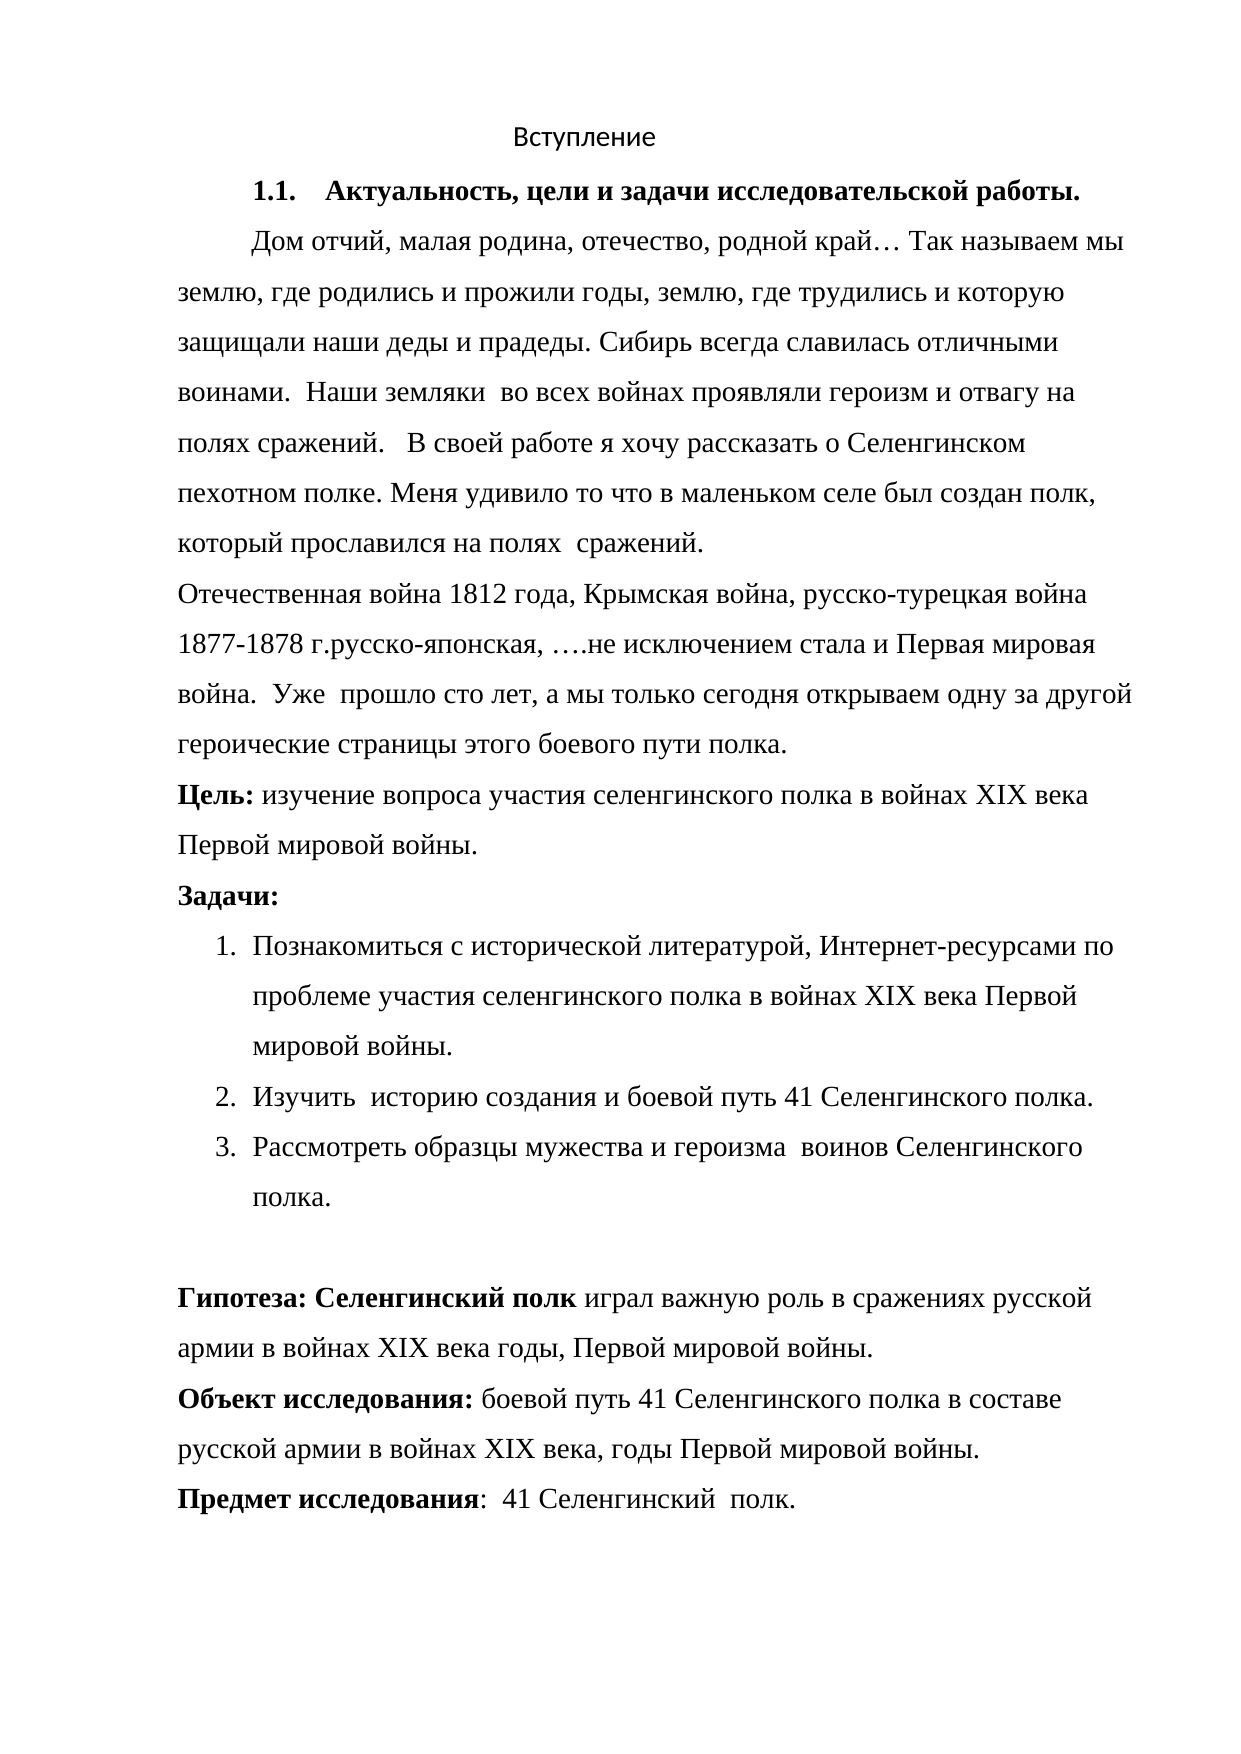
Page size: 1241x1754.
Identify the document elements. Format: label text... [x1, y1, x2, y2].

list Рассмотреть образцы мужества и героизма воинов Селенгинского полка. [215, 1129, 1152, 1213]
list Актуальность, цели и задачи исследовательской работы. [252, 173, 1152, 207]
text Объект исследования: боевой путь 41 Селенгинского полка в составе русской армии в войнах XIX века, годы Первой мировой войны. [177, 1381, 1152, 1464]
list Познакомиться с исторической литературой, Интернет-ресурсами по проблеме участия селенгинского полка в войнах XIX века Первой мировой войны. [215, 928, 1152, 1062]
text Гипотеза: Селенгинский полк играл важную роль в сражениях русской армии в войнах XIX века годы, Первой мировой войны. [177, 1280, 1152, 1364]
text Цель: изучение вопроса участия селенгинского полка в войнах XIX века Первой мировой войны. [177, 777, 1152, 861]
text Дом отчий, малая родина, отечество, родной край… Так называем мы землю, где родились и прожили годы, землю, где трудились и которую защищали наши деды и прадеды. Сибирь всегда славилась отличными воинами. Наши земляки во всех войнах проявляли героизм и отвагу на полях сражений. В своей работе я хочу рассказать о Селенгинском пехотном полке. Меня удивило то что в маленьком селе был создан полк, который прославился на полях сражений. Отечественная война 1812 года, Крымская война, русско-турецкая война 1877-1878 г.русско-японская, ….не исключением стала и Первая мировая война. Уже прошло сто лет, а мы только сегодня открываем одну за другой героические страницы этого боевого пути полка. [177, 223, 1152, 760]
text Вступление [177, 118, 1152, 154]
text Задачи: [177, 878, 1152, 911]
text Предмет исследования: 41 Селенгинский полк. [177, 1481, 1152, 1515]
list Изучить историю создания и боевой путь 41 Селенгинского полка. [215, 1079, 1152, 1112]
